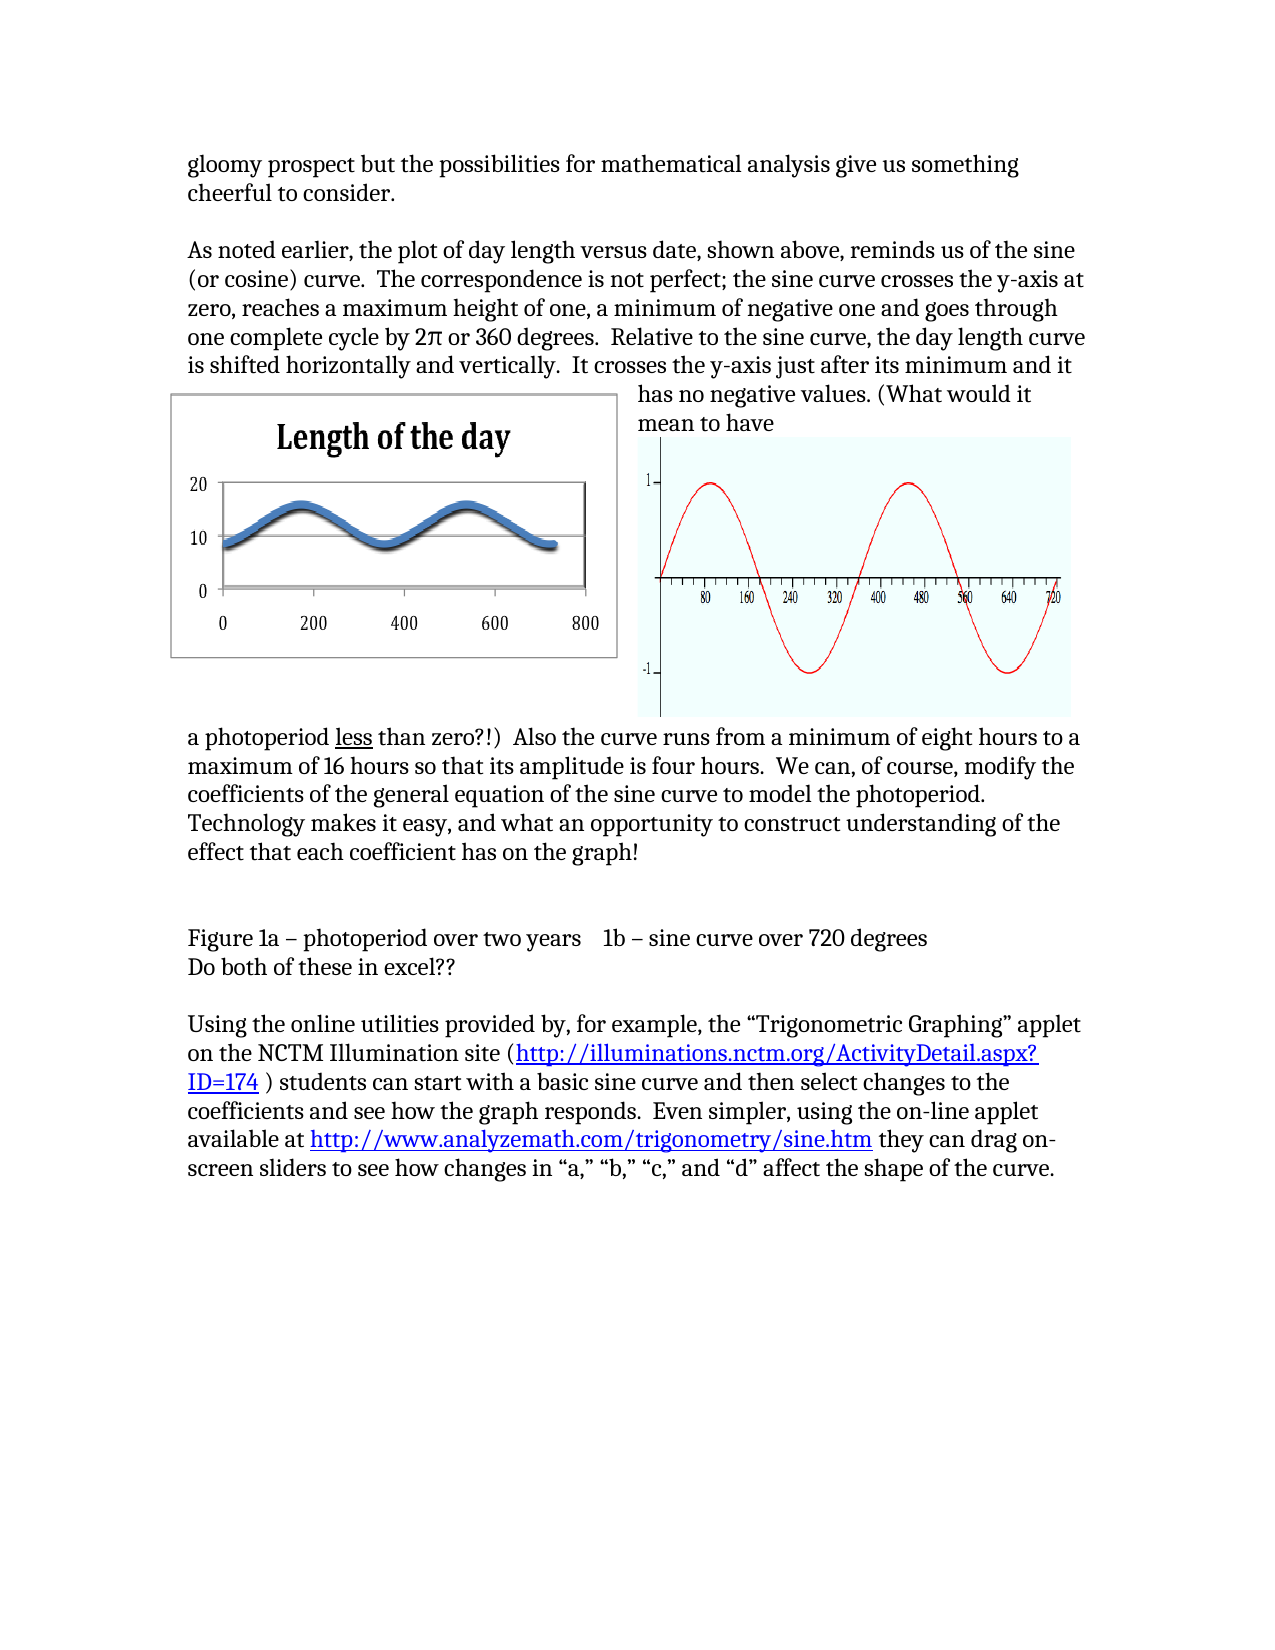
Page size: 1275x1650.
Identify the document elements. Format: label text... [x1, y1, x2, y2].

text Using the online utilities provided by, for example, the “Trigonometric Graphing” applet on the NCTM Illumination site (http://illuminations.nctm.org/ActivityDetail.aspx?ID=174 ) students can start with a basic sine curve and then select changes to the coefficients and see how the graph responds. Even simpler, using the on-line applet available at http://www.analyzemath.com/trigonometry/sine.htm they can drag on-screen sliders to see how changes in “a,” “b,” “c,” and “d” affect the shape of the curve. [187, 1010, 1087, 1183]
picture [168, 392, 619, 659]
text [187, 150, 1087, 207]
picture [637, 437, 1071, 717]
text Do both of these in excel?? [187, 953, 1087, 982]
text Figure 1a – photoperiod over two years 1b – sine curve over 720 degrees [187, 924, 1087, 953]
